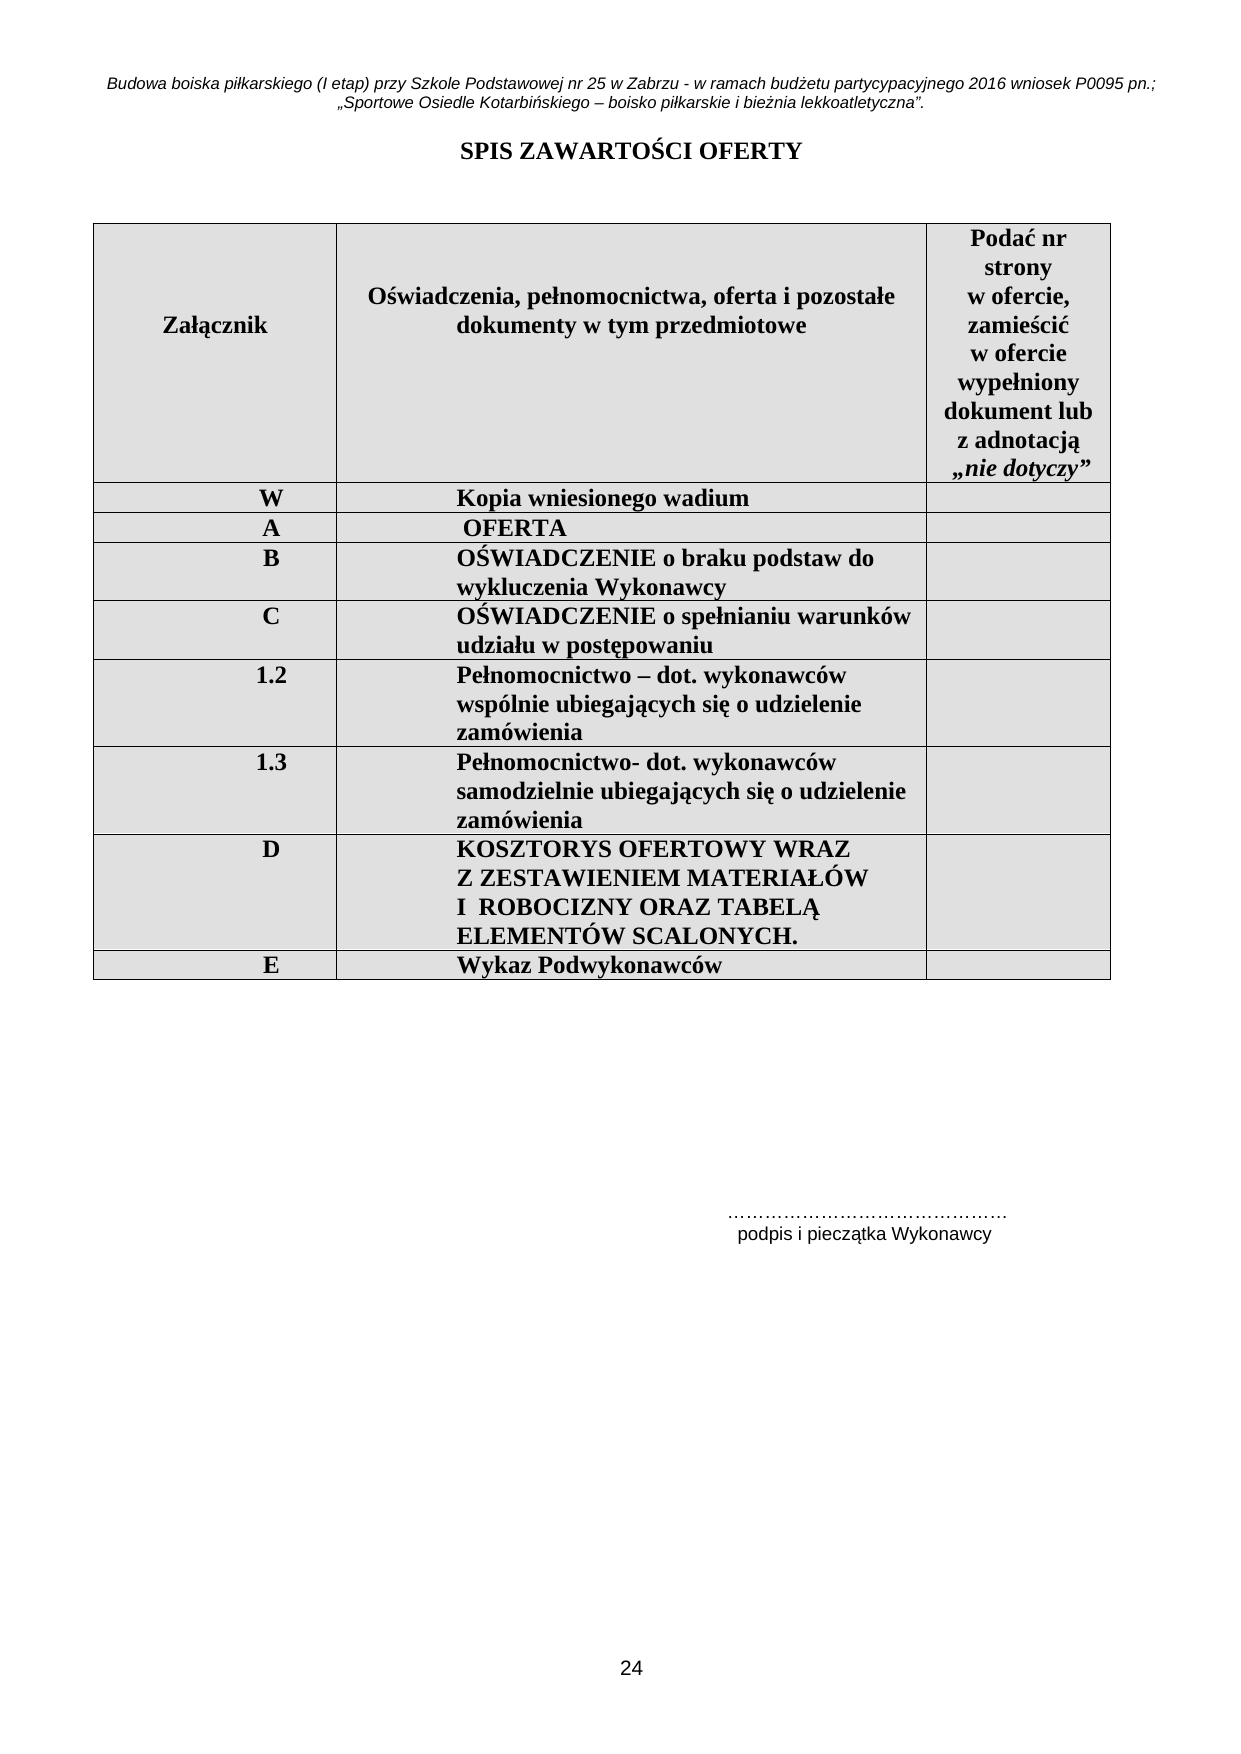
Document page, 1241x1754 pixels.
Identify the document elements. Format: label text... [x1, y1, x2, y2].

table_cell A [94, 513, 336, 542]
table_cell [927, 747, 1110, 833]
table_header Oświadczenia, pełnomocnictwa, oferta i pozostałe dokumenty w tym przedmiotowe [337, 224, 926, 482]
table_cell 1.2 [94, 660, 336, 746]
table_cell [927, 601, 1110, 659]
table_cell OŚWIADCZENIE o spełnianiu warunków udziału w postępowaniu [337, 601, 926, 659]
table_cell W [94, 483, 336, 512]
table_cell C [94, 601, 336, 659]
table_cell Pełnomocnictwo- dot. wykonawców samodzielnie ubiegających się o udzielenie zamówienia [337, 747, 926, 833]
text ……………………………………… [690, 1201, 1162, 1222]
table_cell E [94, 951, 336, 979]
table_cell Wykaz Podwykonawców [337, 951, 926, 979]
table_cell Pełnomocnictwo – dot. wykonawców wspólnie ubiegających się o udzielenie zamówienia [337, 660, 926, 746]
table_cell [927, 513, 1110, 542]
table_header Załącznik [94, 224, 336, 482]
table_cell 1.3 [94, 747, 336, 833]
table_header Podać nr strony w ofercie, zamieścić w ofercie wypełniony dokument lub z adnotacją „nie dotyczy” [927, 224, 1110, 482]
table_cell KOSZTORYS OFERTOWY WRAZ Z ZESTAWIENIEM MATERIAŁÓW I ROBOCIZNY ORAZ TABELĄ ELEMENTÓW SCALONYCH. [337, 835, 926, 949]
table_cell OFERTA [337, 513, 926, 542]
text podpis i pieczątka Wykonawcy [617, 1222, 1162, 1244]
table_cell Kopia wniesionego wadium [337, 483, 926, 512]
table_cell [927, 660, 1110, 746]
table_cell OŚWIADCZENIE o braku podstaw do wykluczenia Wykonawcy [337, 543, 926, 600]
table_cell [927, 543, 1110, 600]
table_cell [927, 951, 1110, 979]
table_cell [927, 835, 1110, 949]
text SPIS ZAWARTOŚCI OFERTY [100, 136, 1162, 165]
table_cell D [94, 835, 336, 949]
table_cell B [94, 543, 336, 600]
table_cell [927, 483, 1110, 512]
